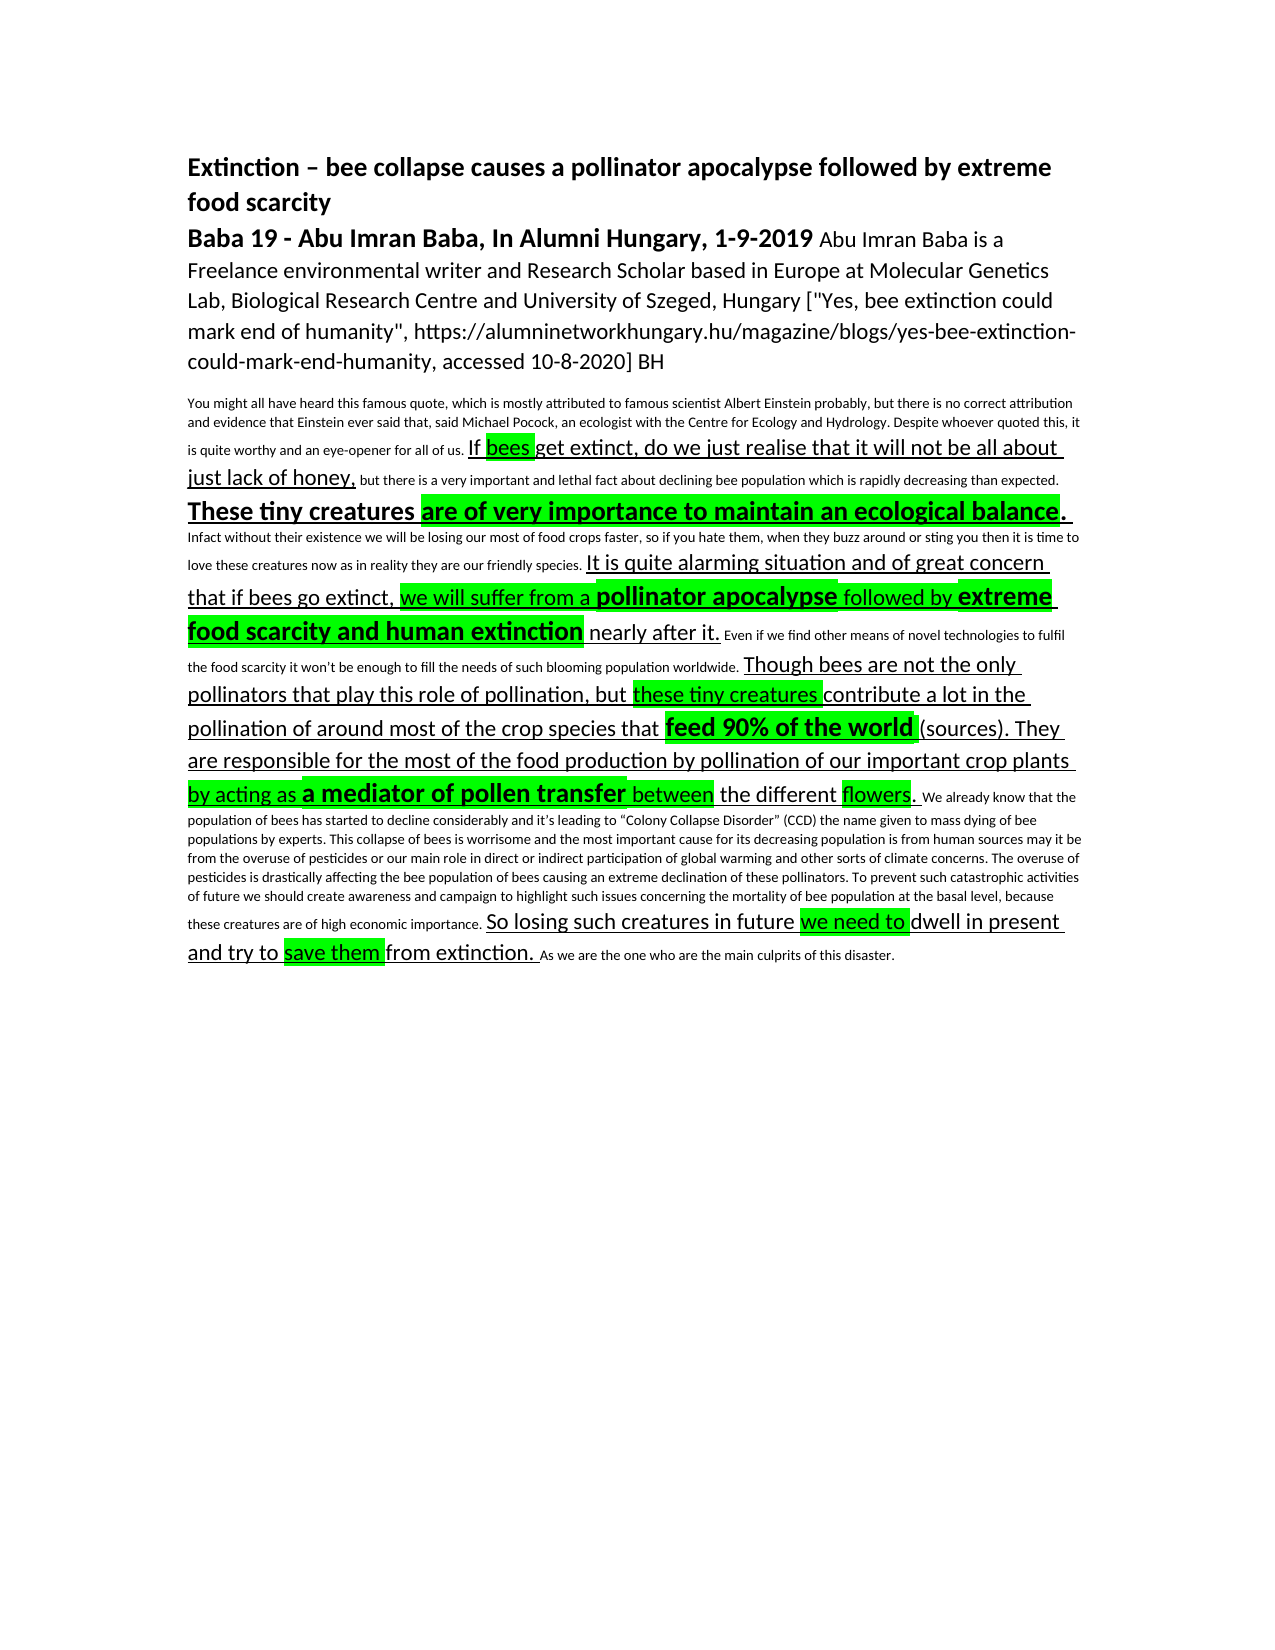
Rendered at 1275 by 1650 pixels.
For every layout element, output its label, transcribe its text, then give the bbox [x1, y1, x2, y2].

text You might all have heard this famous quote, which is mostly attributed to famous scientist Albert Einstein probably, but there is no correct attribution and evidence that Einstein ever said that, said Michael Pocock, an ecologist with the Centre for Ecology and Hydrology. Despite whoever quoted this, it is quite worthy and an eye-opener for all of us. If bees get extinct, do we just realise that it will not be all about just lack of honey, but there is a very important and lethal fact about declining bee population which is rapidly decreasing than expected. These tiny creatures are of very importance to maintain an ecological balance. Infact without their existence we will be losing our most of food crops faster, so if you hate them, when they buzz around or sting you then it is time to love these creatures now as in reality they are our friendly species. It is quite alarming situation and of great concern that if bees go extinct, we will suffer from a pollinator apocalypse followed by extreme food scarcity and human extinction nearly after it. Even if we find other means of novel technologies to fulfil the food scarcity it won’t be enough to fill the needs of such blooming population worldwide. Though bees are not the only pollinators that play this role of pollination, but these tiny creatures contribute a lot in the pollination of around most of the crop species that feed 90% of the world (sources). They are responsible for the most of the food production by pollination of our important crop plants by acting as a mediator of pollen transfer between the different flowers. We already know that the population of bees has started to decline considerably and it’s leading to “Colony Collapse Disorder” (CCD) the name given to mass dying of bee populations by experts. This collapse of bees is worrisome and the most important cause for its decreasing population is from human sources may it be from the overuse of pesticides or our main role in direct or indirect participation of global warming and other sorts of climate concerns. The overuse of pesticides is drastically affecting the bee population of bees causing an extreme declination of these pollinators. To prevent such catastrophic activities of future we should create awareness and campaign to highlight such issues concerning the mortality of bee population at the basal level, because these creatures are of high economic importance. So losing such creatures in future we need to dwell in present and try to save them from extinction. As we are the one who are the main culprits of this disaster. [187, 394, 1087, 966]
subtitle Extinction – bee collapse causes a pollinator apocalypse followed by extreme food scarcity [187, 150, 1087, 219]
text Baba 19 - Abu Imran Baba, In Alumni Hungary, 1-9-2019 Abu Imran Baba is a Freelance environmental writer and Research Scholar based in Europe at Molecular Genetics Lab, Biological Research Centre and University of Szeged, Hungary ["Yes, bee extinction could mark end of humanity", https://alumninetworkhungary.hu/magazine/blogs/yes-bee-extinction-could-mark-end-humanity, accessed 10-8-2020] BH [187, 221, 1087, 375]
